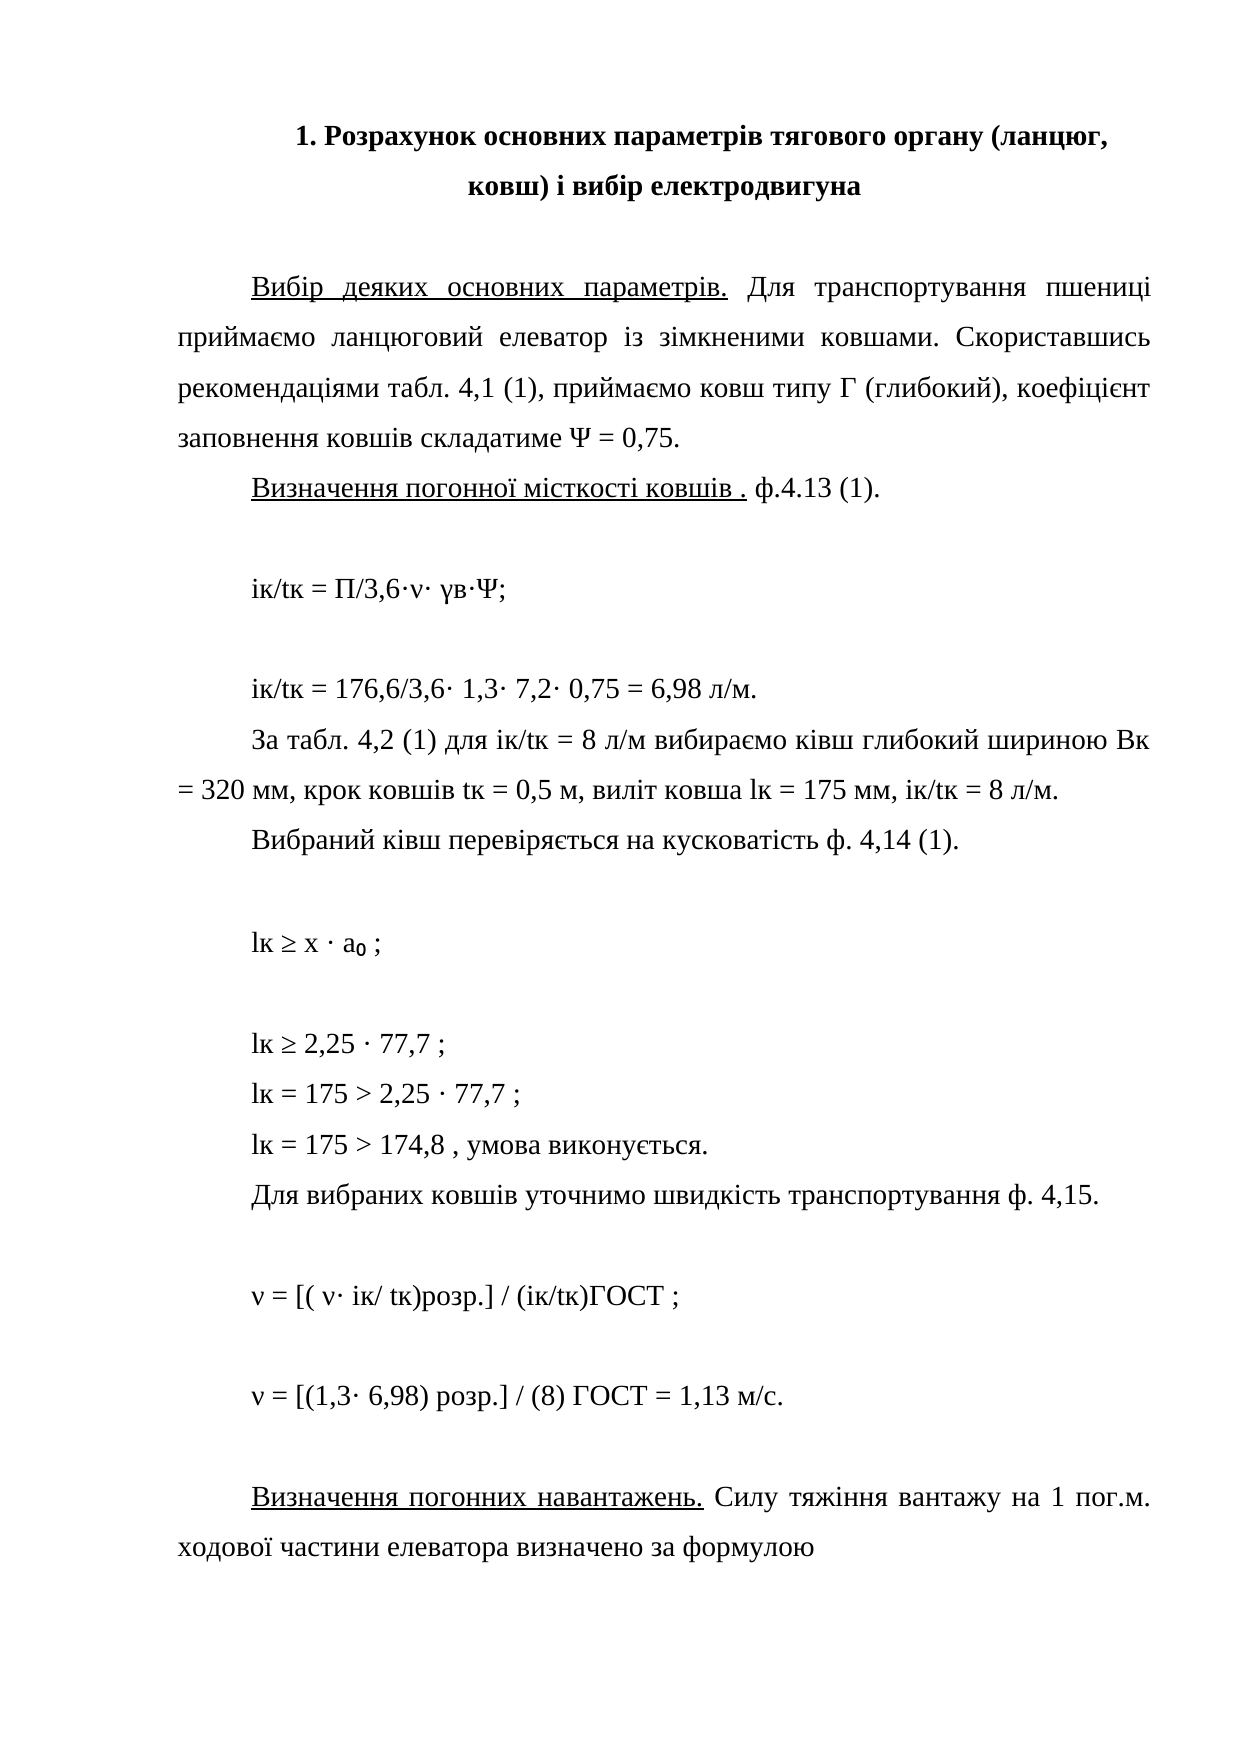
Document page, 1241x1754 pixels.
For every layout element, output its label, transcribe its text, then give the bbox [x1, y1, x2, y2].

text 1. Розрахунок основних параметрів тягового органу (ланцюг, ковш) і вибір електродвигуна [177, 118, 1152, 202]
text ν = [(1,3· 6,98) розр.] / (8) ГОСТ = 1,13 м/с. [177, 1378, 1152, 1412]
text Вибір деяких основних параметрів. Для транспортування пшениці приймаємо ланцюговий елеватор із зімкненими ковшами. Скориставшись рекомендаціями табл. 4,1 (1), приймаємо ковш типу Г (глибокий), коефіцієнт заповнення ковшів складатиме Ψ = 0,75. [177, 269, 1152, 453]
text Визначення погонної місткості ковшів . ф.4.13 (1). [177, 470, 1152, 504]
text Вибраний ківш перевіряється на кусковатість ф. 4,14 (1). [177, 822, 1152, 856]
text За табл. 4,2 (1) для ік/tк = 8 л/м вибираємо ківш глибокий шириною Вк = , крок ковшів tк = , виліт ковша lк = , ік/tк = 8 л/м. [177, 722, 1152, 806]
text lк = 175 > 2,25 · 77,7 ; [177, 1077, 1152, 1110]
text Для вибраних ковшів уточнимо швидкість транспортування ф. 4,15. [177, 1177, 1152, 1211]
text Визначення погонних навантажень. Силу тяжіння вантажу на 1 пог.м. ходової частини елеватора визначено за формулою [177, 1479, 1152, 1563]
text ік/tк = 176,6/3,6· 1,3· 7,2· 0,75 = 6,98 л/м. [177, 672, 1152, 705]
text lк = 175 > 174,8 , умова виконується. [177, 1127, 1152, 1160]
text lк ≥ 2,25 · 77,7 ; [177, 1026, 1152, 1060]
text ік/tк = П/3,6·ν· γв·Ψ; [177, 571, 1152, 604]
text lк ≥ х · а₀ ; [177, 923, 1152, 958]
text ν = [( ν· ік/ tк)розр.] / (ік/tк)ГОСТ ; [177, 1278, 1152, 1311]
